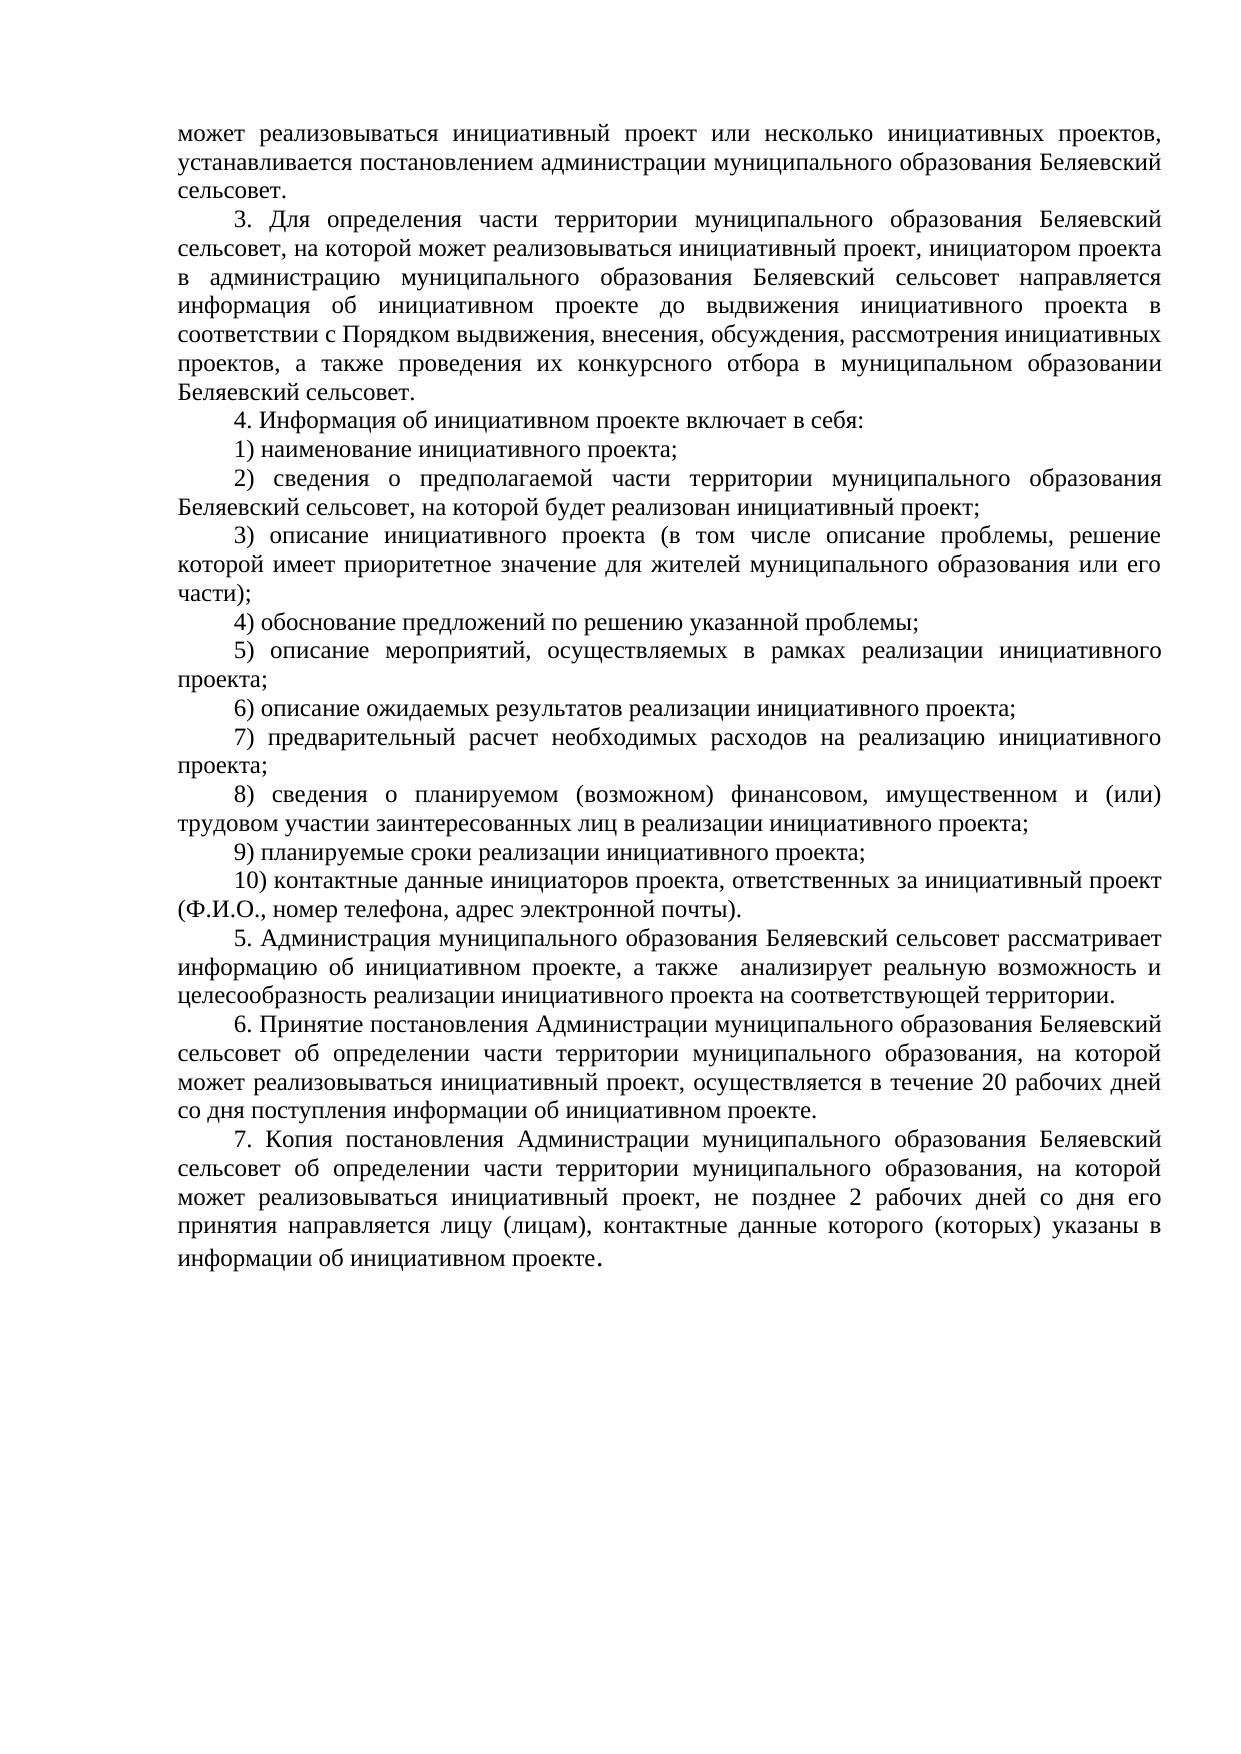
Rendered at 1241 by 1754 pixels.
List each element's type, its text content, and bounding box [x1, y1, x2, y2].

text 6. Принятие постановления Администрации муниципального образования Беляевский сельсовет об определении части территории муниципального образования, на которой может реализовываться инициативный проект, осуществляется в течение 20 рабочих дней со дня поступления информации об инициативном проекте. [177, 1009, 1162, 1124]
text 2) сведения о предполагаемой части территории муниципального образования Беляевский сельсовет, на которой будет реализован инициативный проект; [177, 463, 1162, 521]
text 8) сведения о планируемом (возможном) финансовом, имущественном и (или) трудовом участии заинтересованных лиц в реализации инициативного проекта; [177, 779, 1162, 837]
text 5. Администрация муниципального образования Беляевский сельсовет рассматривает информацию об инициативном проекте, а также анализирует реальную возможность и целесообразность реализации инициативного проекта на соответствующей территории. [177, 923, 1162, 1009]
text 1) наименование инициативного проекта; [177, 434, 1162, 463]
text 3. Для определения части территории муниципального образования Беляевский сельсовет, на которой может реализовываться инициативный проект, инициатором проекта в администрацию муниципального образования Беляевский сельсовет направляется информация об инициативном проекте до выдвижения инициативного проекта в соответствии с Порядком выдвижения, внесения, обсуждения, рассмотрения инициативных проектов, а также проведения их конкурсного отбора в муниципальном образовании Беляевский сельсовет. [177, 204, 1162, 406]
text 10) контактные данные инициаторов проекта, ответственных за инициативный проект (Ф.И.О., номер телефона, адрес электронной почты). [177, 866, 1162, 923]
text 4) обоснование предложений по решению указанной проблемы; [177, 607, 1162, 636]
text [177, 118, 1162, 204]
text 6) описание ожидаемых результатов реализации инициативного проекта; [177, 693, 1162, 722]
text 9) планируемые сроки реализации инициативного проекта; [177, 837, 1162, 866]
text 3) описание инициативного проекта (в том числе описание проблемы, решение которой имеет приоритетное значение для жителей муниципального образования или его части); [177, 521, 1162, 607]
text 5) описание мероприятий, осуществляемых в рамках реализации инициативного проекта; [177, 636, 1162, 693]
text 4. Информация об инициативном проекте включает в себя: [177, 406, 1162, 434]
text 7. Копия постановления Администрации муниципального образования Беляевский сельсовет об определении части территории муниципального образования, на которой может реализовываться инициативный проект, не позднее 2 рабочих дней со дня его принятия направляется лицу (лицам), контактные данные которого (которых) указаны в информации об инициативном проекте. [177, 1124, 1162, 1273]
text 7) предварительный расчет необходимых расходов на реализацию инициативного проекта; [177, 722, 1162, 779]
